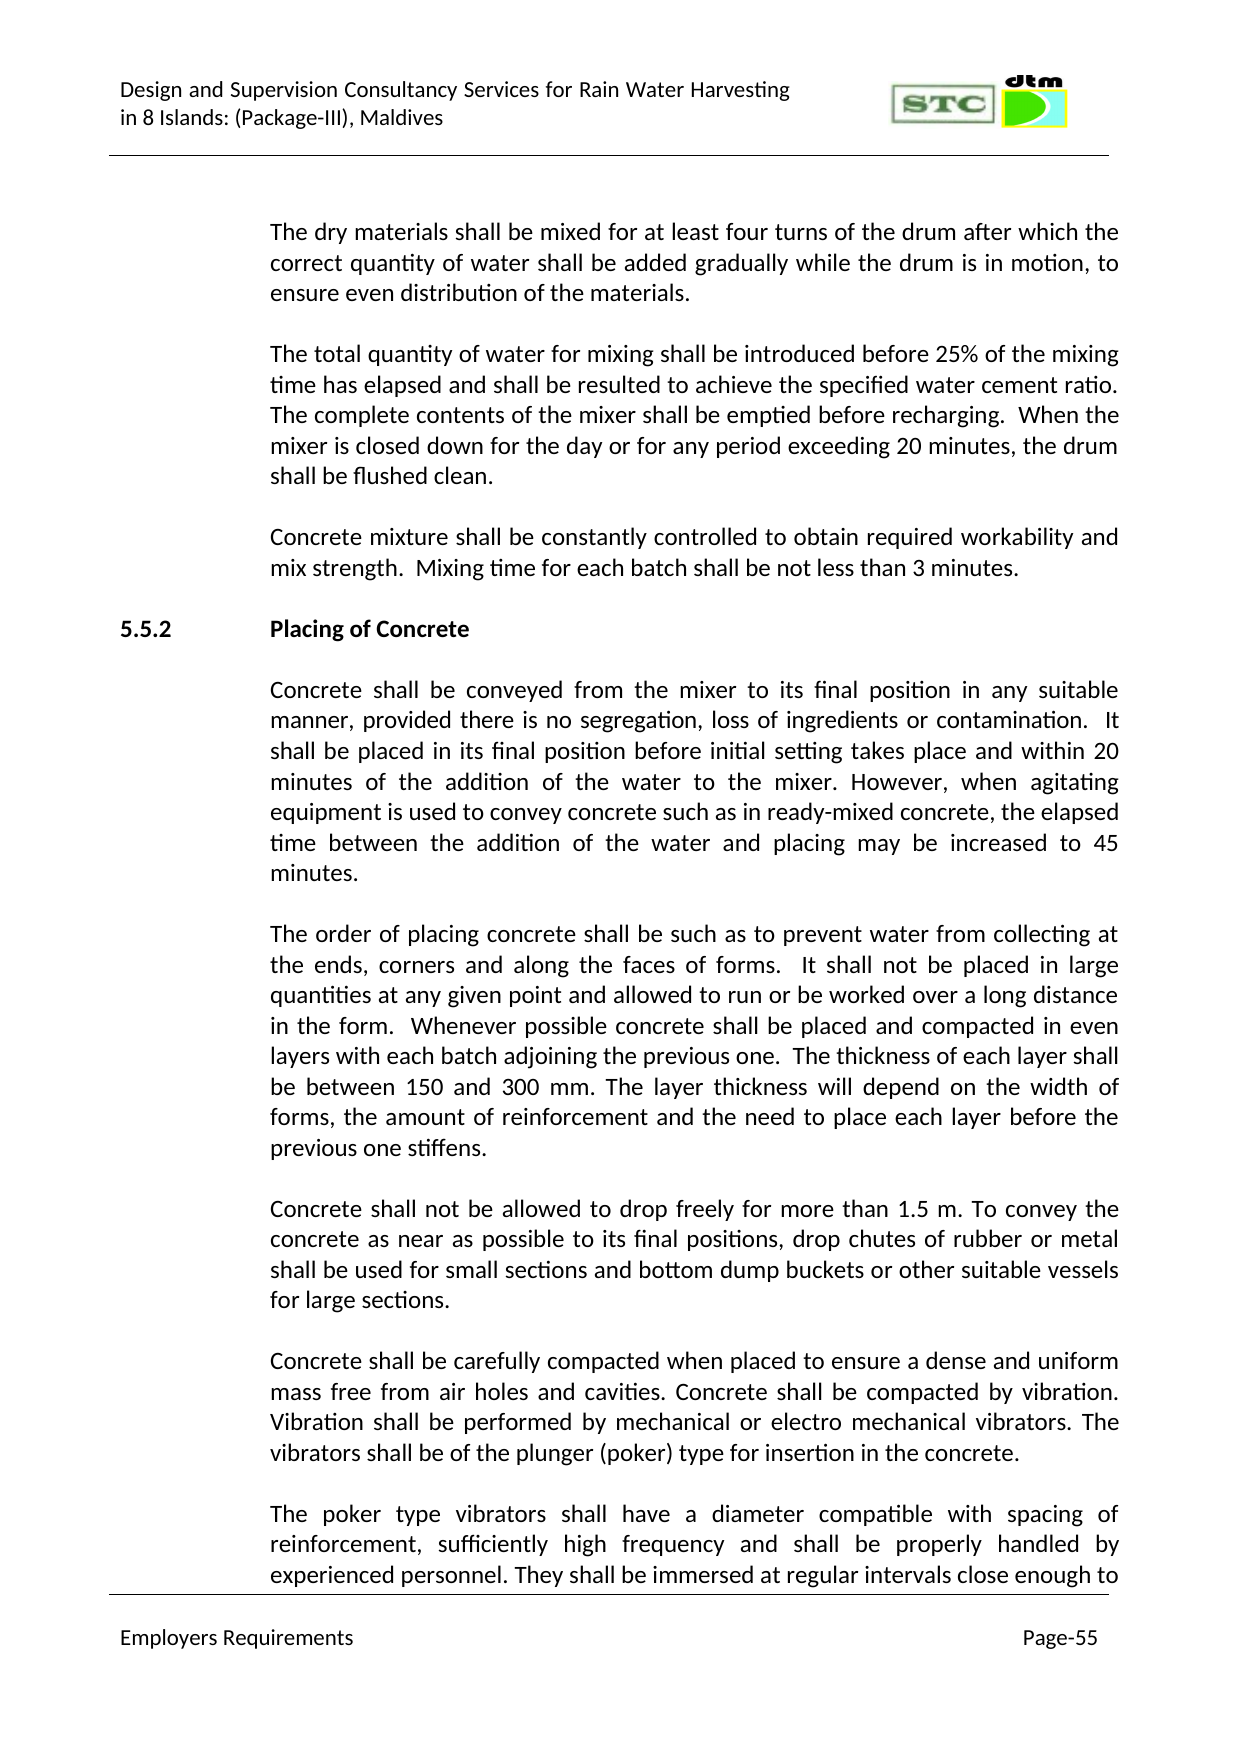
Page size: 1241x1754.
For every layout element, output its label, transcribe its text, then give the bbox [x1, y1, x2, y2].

text Concrete shall not be allowed to drop freely for more than 1.5 m. To convey the concrete as near as possible to its final positions, drop chutes of rubber or metal shall be used for small sections and bottom dump buckets or other suitable vessels for large sections. [270, 1193, 1120, 1315]
text Concrete mixture shall be constantly controlled to obtain required workability and mix strength. Mixing time for each batch shall be not less than 3 minutes. [270, 521, 1120, 582]
picture [888, 75, 1068, 129]
text The dry materials shall be mixed for at least four turns of the drum after which the correct quantity of water shall be added gradually while the drum is in motion, to ensure even distribution of the materials. [270, 216, 1120, 308]
text The order of placing concrete shall be such as to prevent water from collecting at the ends, corners and along the faces of forms. It shall not be placed in large quantities at any given point and allowed to run or be worked over a long distance in the form. Whenever possible concrete shall be placed and compacted in even layers with each batch adjoining the previous one. The thickness of each layer shall be between 150 and 300 mm. The layer thickness will depend on the width of forms, the amount of reinforcement and the need to place each layer before the previous one stiffens. [270, 918, 1120, 1162]
text Concrete shall be conveyed from the mixer to its final position in any suitable manner, provided there is no segregation, loss of ingredients or contamination. It shall be placed in its final position before initial setting takes place and within 20 minutes of the addition of the water to the mixer. However, when agitating equipment is used to convey concrete such as in ready-mixed concrete, the elapsed time between the addition of the water and placing may be increased to 45 minutes. [270, 674, 1120, 888]
list Placing of Concrete [120, 613, 1120, 643]
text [270, 1498, 1120, 1590]
text Concrete shall be carefully compacted when placed to ensure a dense and uniform mass free from air holes and cavities. Concrete shall be compacted by vibration. Vibration shall be performed by mechanical or electro mechanical vibrators. The vibrators shall be of the plunger (poker) type for insertion in the concrete. [270, 1346, 1120, 1468]
text The total quantity of water for mixing shall be introduced before 25% of the mixing time has elapsed and shall be resulted to achieve the specified water cement ratio. The complete contents of the mixer shall be emptied before recharging. When the mixer is closed down for the day or for any period exceeding 20 minutes, the drum shall be flushed clean. [270, 338, 1120, 491]
